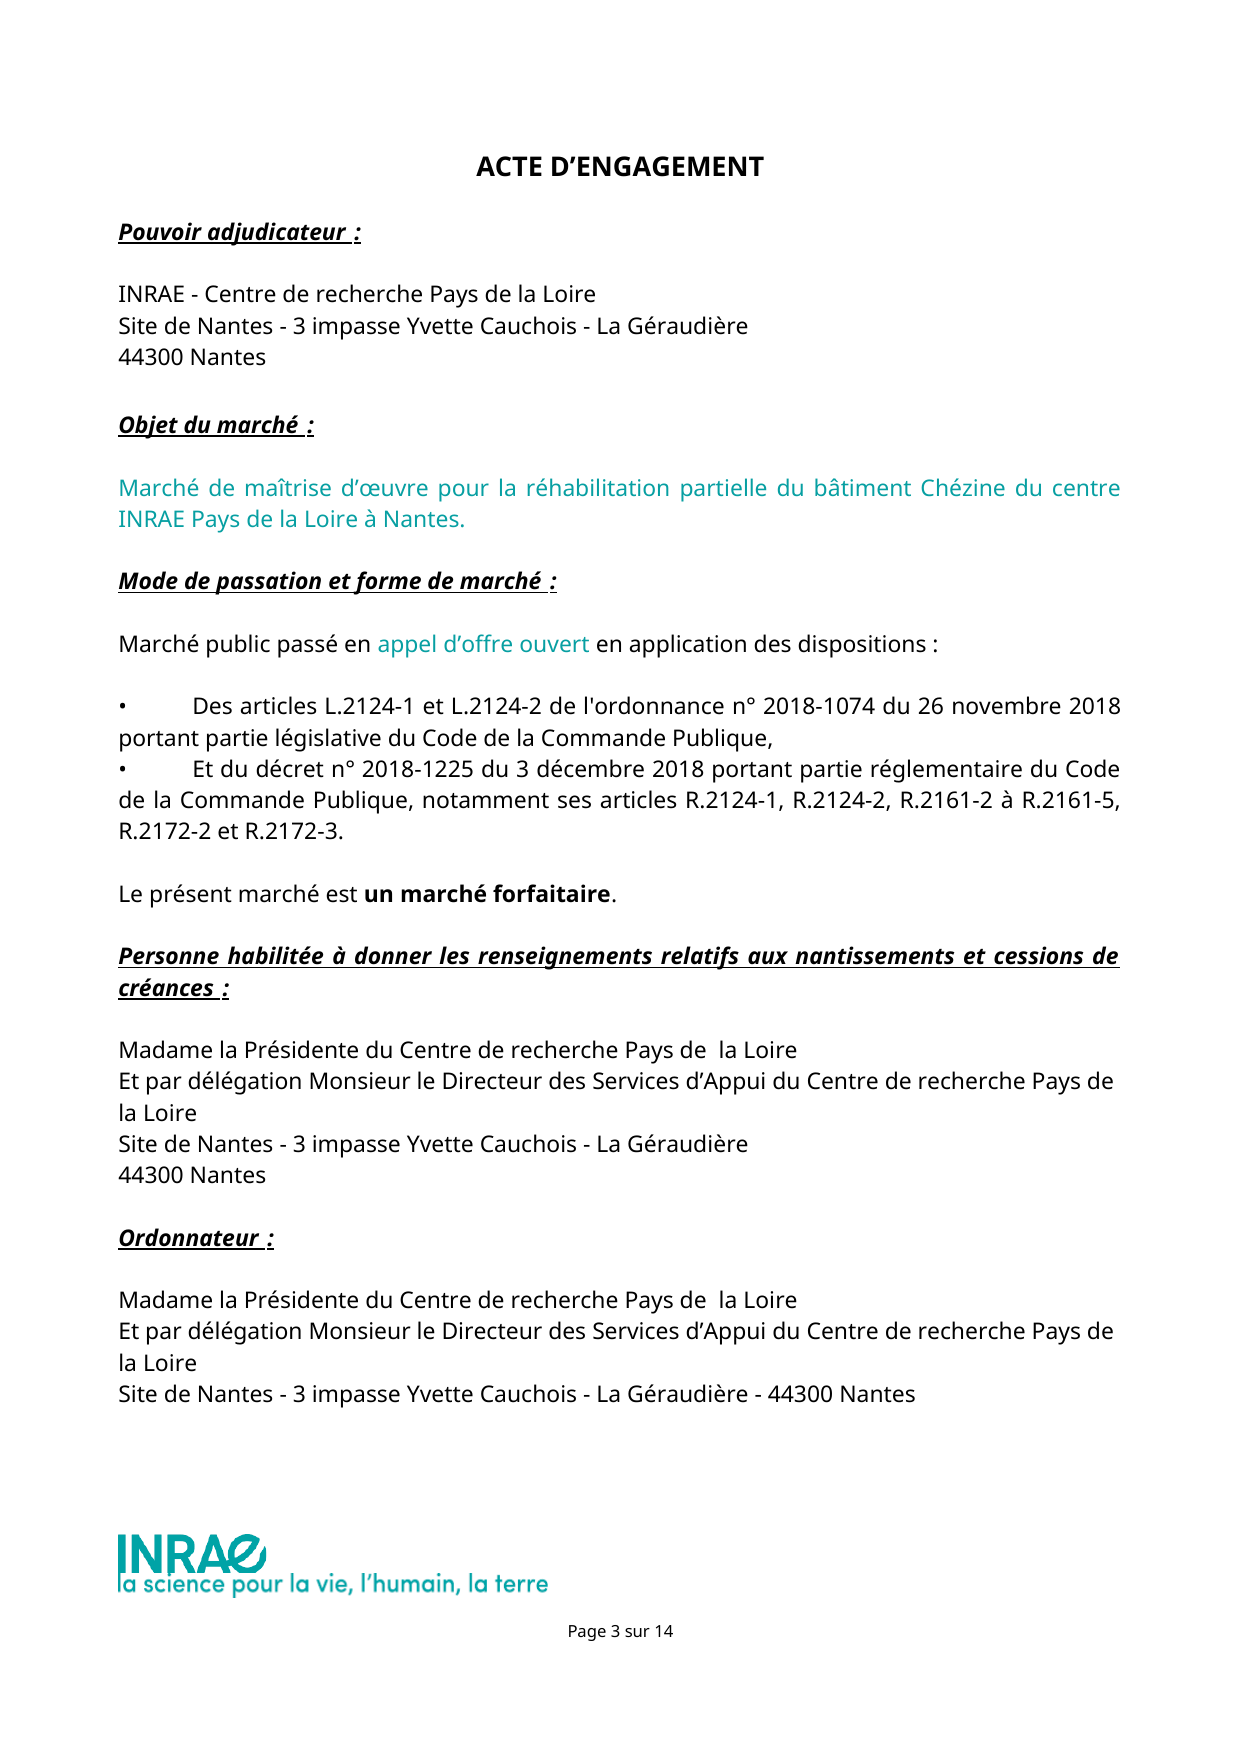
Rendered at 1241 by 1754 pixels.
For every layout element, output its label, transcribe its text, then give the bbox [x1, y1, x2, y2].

text 44300 Nantes [118, 341, 1122, 372]
text Marché public passé en appel d’offre ouvert en application des dispositions : [118, 628, 1122, 659]
text • Et du décret n° 2018-1225 du 3 décembre 2018 portant partie réglementaire du Code de la Commande Publique, notamment ses articles R.2124-1, R.2124-2, R.2161-2 à R.2161-5, R.2172-2 et R.2172-3. [118, 753, 1122, 846]
text Le présent marché est un marché forfaitaire. [118, 878, 1122, 909]
text Site de Nantes - 3 impasse Yvette Cauchois - La Géraudière - 44300 Nantes [118, 1378, 1122, 1409]
text Site de Nantes - 3 impasse Yvette Cauchois - La Géraudière [118, 1128, 1122, 1159]
picture [118, 1534, 548, 1598]
text Et par délégation Monsieur le Directeur des Services d’Appui du Centre de recherche Pays de la Loire [118, 1315, 1122, 1378]
text Personne habilitée à donner les renseignements relatifs aux nantissements et cessions de créances : [118, 940, 1122, 1003]
text • Des articles L.2124-1 et L.2124-2 de l'ordonnance n° 2018-1074 du 26 novembre 2018 portant partie législative du Code de la Commande Publique, [118, 690, 1122, 753]
text INRAE - Centre de recherche Pays de la Loire [118, 278, 1122, 309]
text Objet du marché : [118, 409, 1122, 440]
text Pouvoir adjudicateur : [118, 216, 1122, 247]
title ACTE D’ENGAGEMENT [118, 148, 1122, 184]
text Marché de maîtrise d’œuvre pour la réhabilitation partielle du bâtiment Chézine du centre INRAE Pays de la Loire à Nantes. [118, 471, 1122, 534]
text Madame la Présidente du Centre de recherche Pays de la Loire [118, 1034, 1122, 1065]
text Et par délégation Monsieur le Directeur des Services d’Appui du Centre de recherche Pays de la Loire [118, 1065, 1122, 1128]
text Site de Nantes - 3 impasse Yvette Cauchois - La Géraudière [118, 309, 1122, 341]
text Madame la Présidente du Centre de recherche Pays de la Loire [118, 1284, 1122, 1315]
text 44300 Nantes [118, 1159, 1122, 1190]
text Mode de passation et forme de marché : [118, 565, 1122, 596]
text Ordonnateur : [118, 1221, 1122, 1253]
